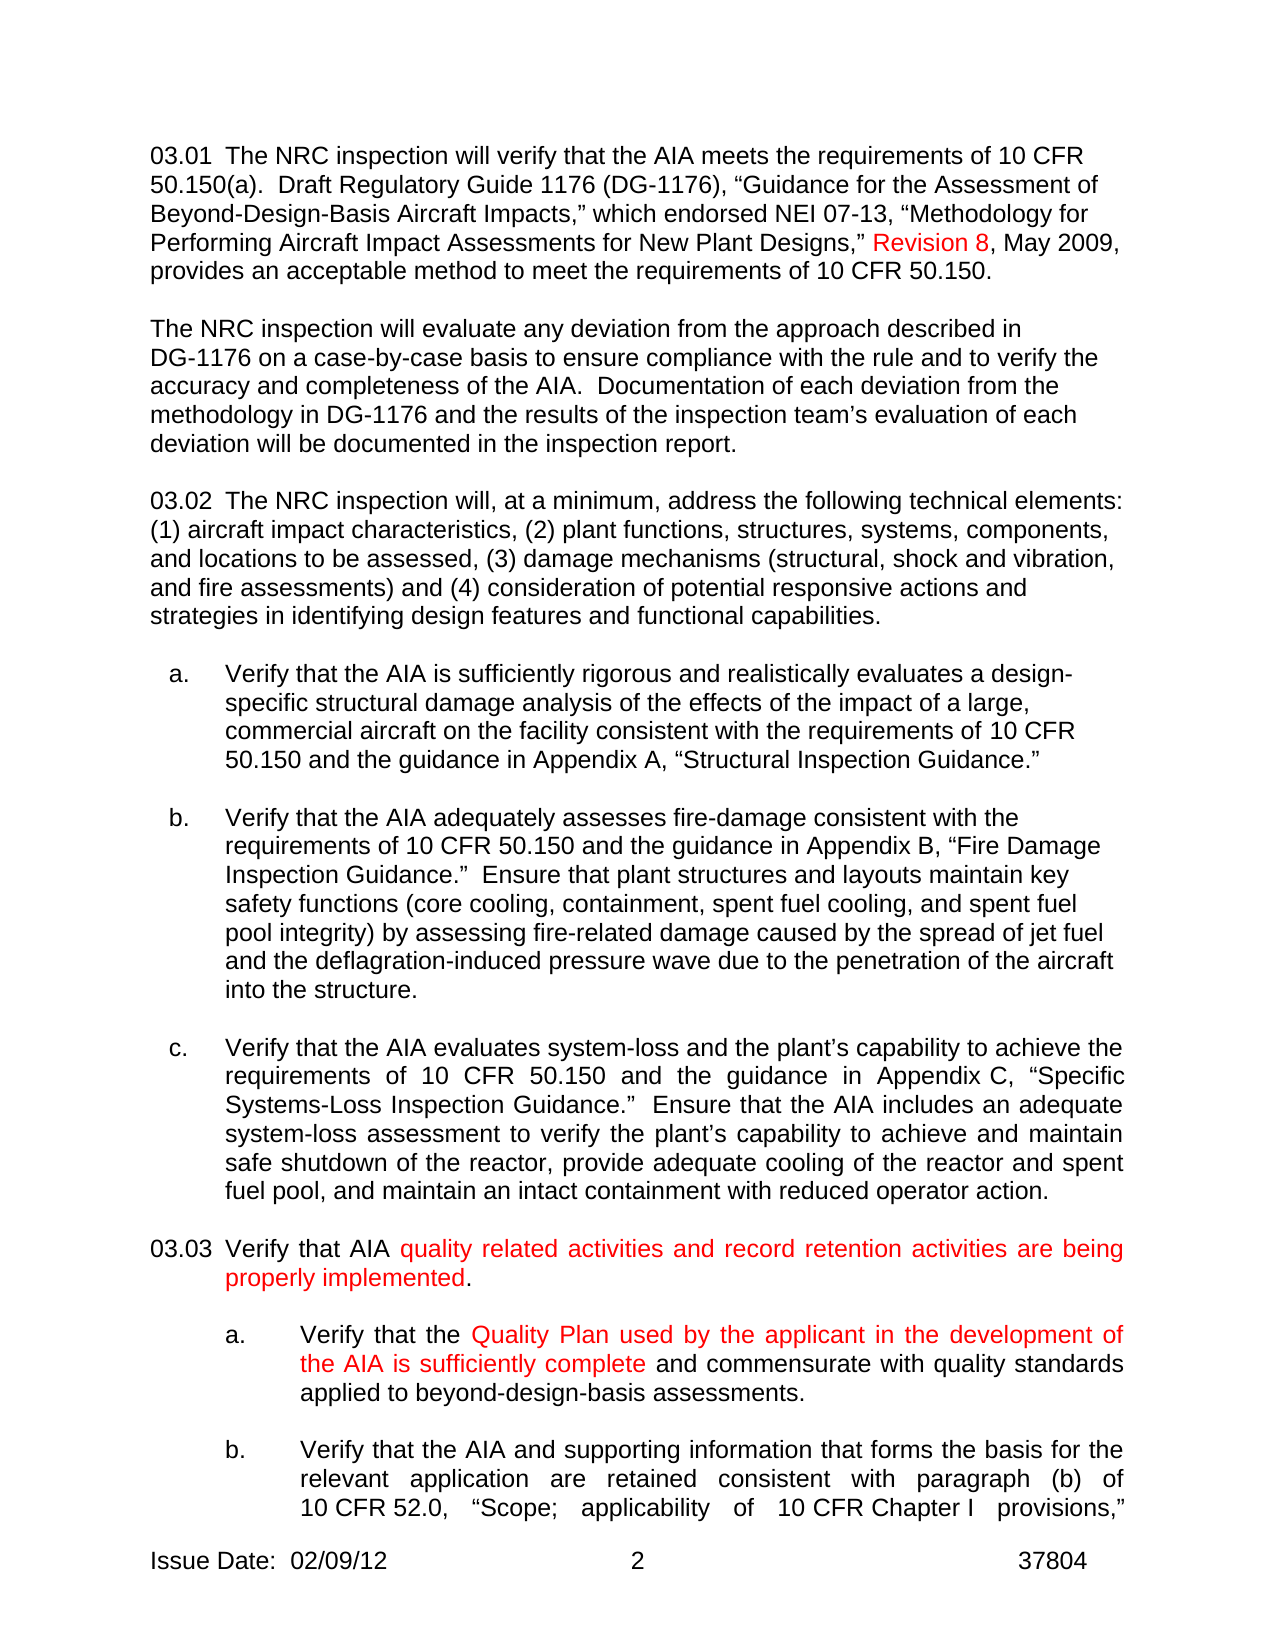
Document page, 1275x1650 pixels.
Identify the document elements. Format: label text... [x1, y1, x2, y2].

text b. Verify that the AIA adequately assesses fire-damage consistent with the requirements of 10 CFR 50.150 and the guidance in Appendix B, “Fire Damage Inspection Guidance.” Ensure that plant structures and layouts maintain key safety functions (core cooling, containment, spent fuel cooling, and spent fuel pool integrity) by assessing fire-related damage caused by the spread of jet fuel and the deflagration-induced pressure wave due to the penetration of the aircraft into the structure. [169, 802, 1125, 1004]
list Verify that AIA quality related activities and record retention activities are being properly implemented. [150, 1234, 1125, 1291]
text The NRC inspection will evaluate any deviation from the approach described in DG-1176 on a case-by-case basis to ensure compliance with the rule and to verify the accuracy and completeness of the AIA. Documentation of each deviation from the methodology in DG-1176 and the results of the inspection team’s evaluation of each deviation will be documented in the inspection report. [150, 314, 1125, 457]
text 03.01 The NRC inspection will verify that the AIA meets the requirements of 10 CFR 50.150(a). Draft Regulatory Guide 1176 (DG-1176), “Guidance for the Assessment of Beyond-Design-Basis Aircraft Impacts,” which endorsed NEI 07-13, “Methodology for Performing Aircraft Impact Assessments for New Plant Designs,” Revision 8, May 2009, provides an acceptable method to meet the requirements of 10 CFR 50.150. [150, 141, 1125, 285]
text 03.02 The NRC inspection will, at a minimum, address the following technical elements: (1) aircraft impact characteristics, (2) plant functions, structures, systems, components, and locations to be assessed, (3) damage mechanisms (structural, shock and vibration, and fire assessments) and (4) consideration of potential responsive actions and strategies in identifying design features and functional capabilities. [150, 486, 1125, 630]
text c. Verify that the AIA evaluates system-loss and the plant’s capability to achieve the requirements of 10 CFR 50.150 and the guidance in Appendix C, “Specific Systems-Loss Inspection Guidance.” Ensure that the AIA includes an adequate system-loss assessment to verify the plant’s capability to achieve and maintain safe shutdown of the reactor, provide adequate cooling of the reactor and spent fuel pool, and maintain an intact containment with reduced operator action. [169, 1032, 1125, 1205]
text a. Verify that the AIA is sufficiently rigorous and realistically evaluates a design-specific structural damage analysis of the effects of the impact of a large, commercial aircraft on the facility consistent with the requirements of 10 CFR 50.150 and the guidance in Appendix A, “Structural Inspection Guidance.” [169, 659, 1125, 774]
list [225, 1435, 1125, 1521]
list Verify that the Quality Plan used by the applicant in the development of the AIA is sufficiently complete and commensurate with quality standards applied to beyond-design-basis assessments. [225, 1320, 1125, 1406]
